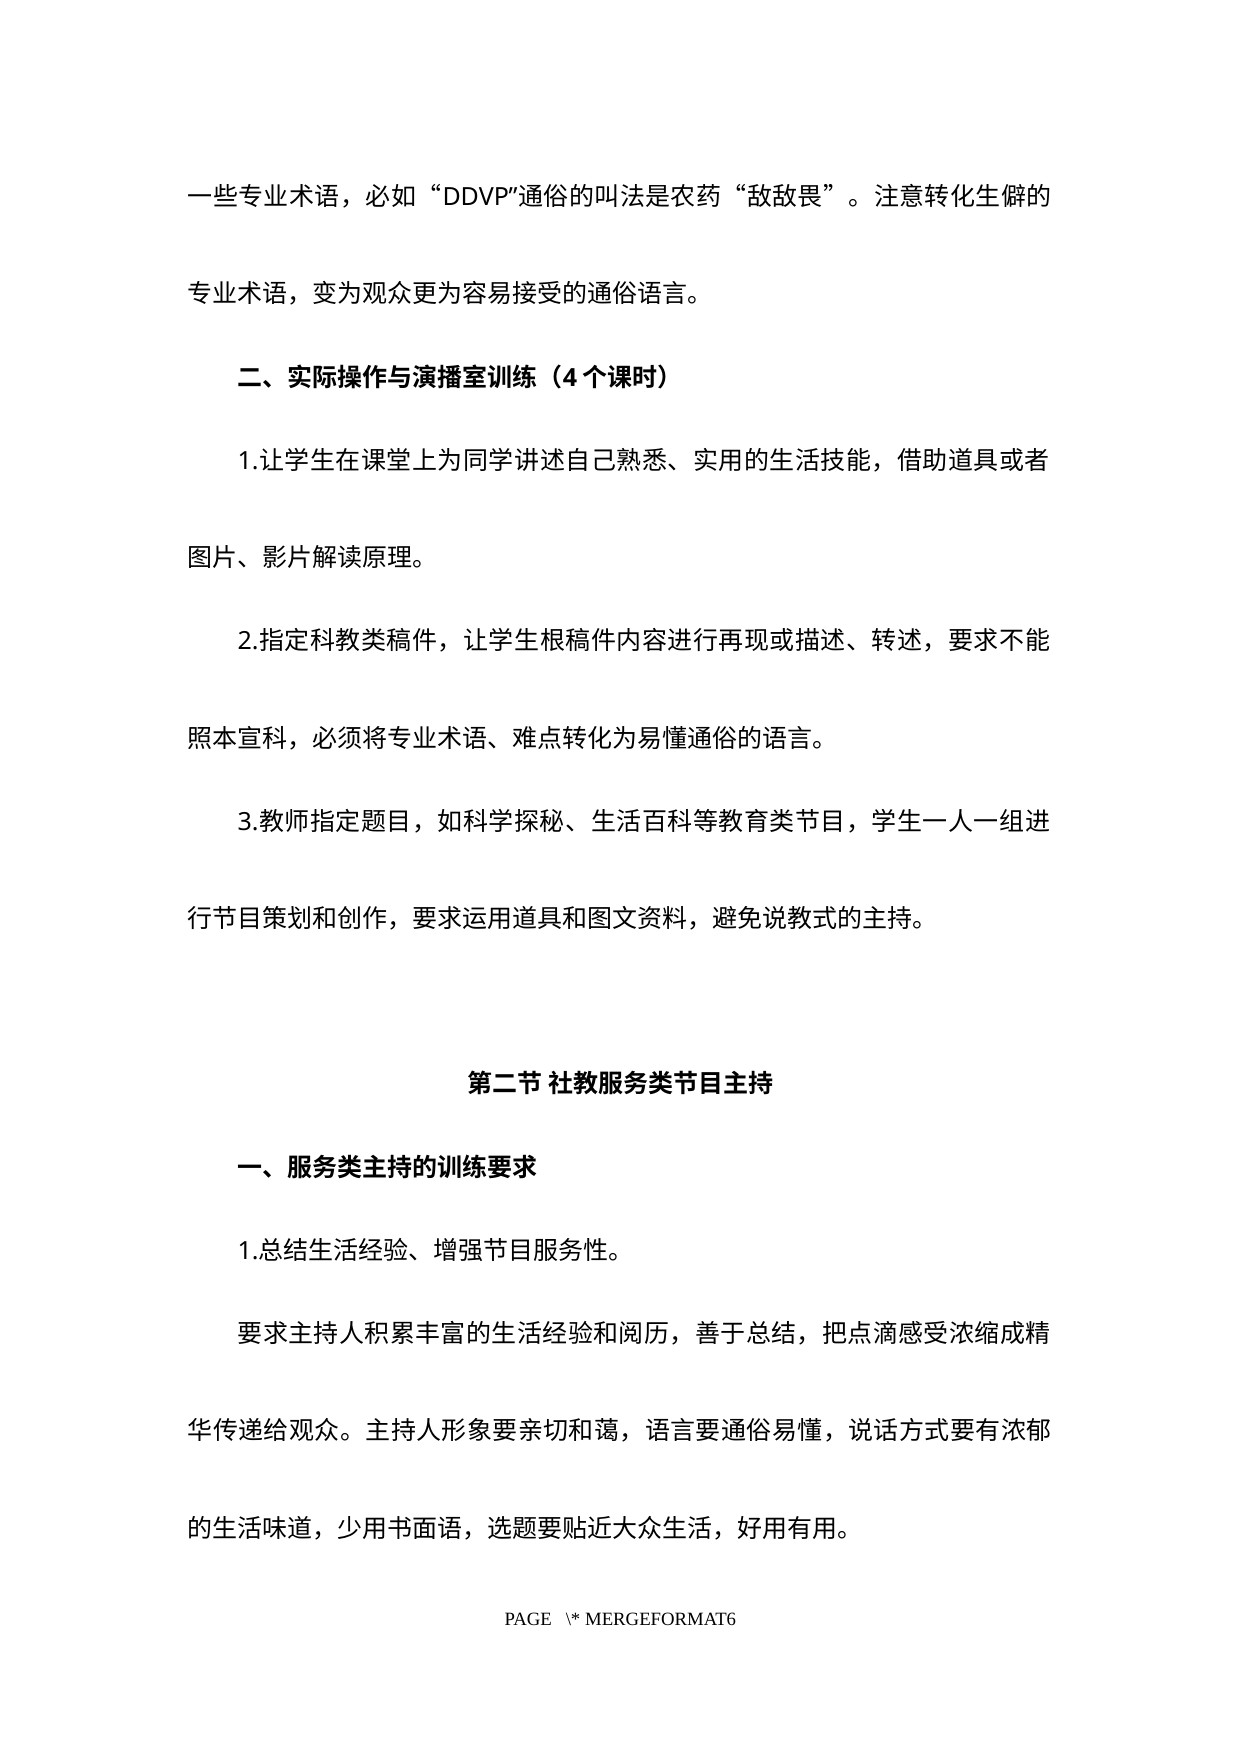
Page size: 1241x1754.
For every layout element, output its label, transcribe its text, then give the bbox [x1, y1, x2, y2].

text 2.指定科教类稿件，让学生根稿件内容进行再现或描述、转述，要求不能照本宣科，必须将专业术语、难点转化为易懂通俗的语言。 [187, 606, 1053, 769]
text 第二节 社教服务类节目主持 [187, 1049, 1053, 1114]
text 3.教师指定题目，如科学探秘、生活百科等教育类节目，学生一人一组进行节目策划和创作，要求运用道具和图文资料，避免说教式的主持。 [187, 787, 1053, 949]
text 一、服务类主持的训练要求 [187, 1133, 1053, 1198]
text 要求主持人积累丰富的生活经验和阅历，善于总结，把点滴感受浓缩成精华传递给观众。主持人形象要亲切和蔼，语言要通俗易懂，说话方式要有浓郁的生活味道，少用书面语，选题要贴近大众生活，好用有用。 [187, 1299, 1053, 1559]
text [187, 162, 1053, 324]
text 二、实际操作与演播室训练（4个课时） [187, 343, 1053, 408]
text 1.总结生活经验、增强节目服务性。 [187, 1216, 1053, 1281]
text 1.让学生在课堂上为同学讲述自己熟悉、实用的生活技能，借助道具或者图片、影片解读原理。 [187, 426, 1053, 588]
